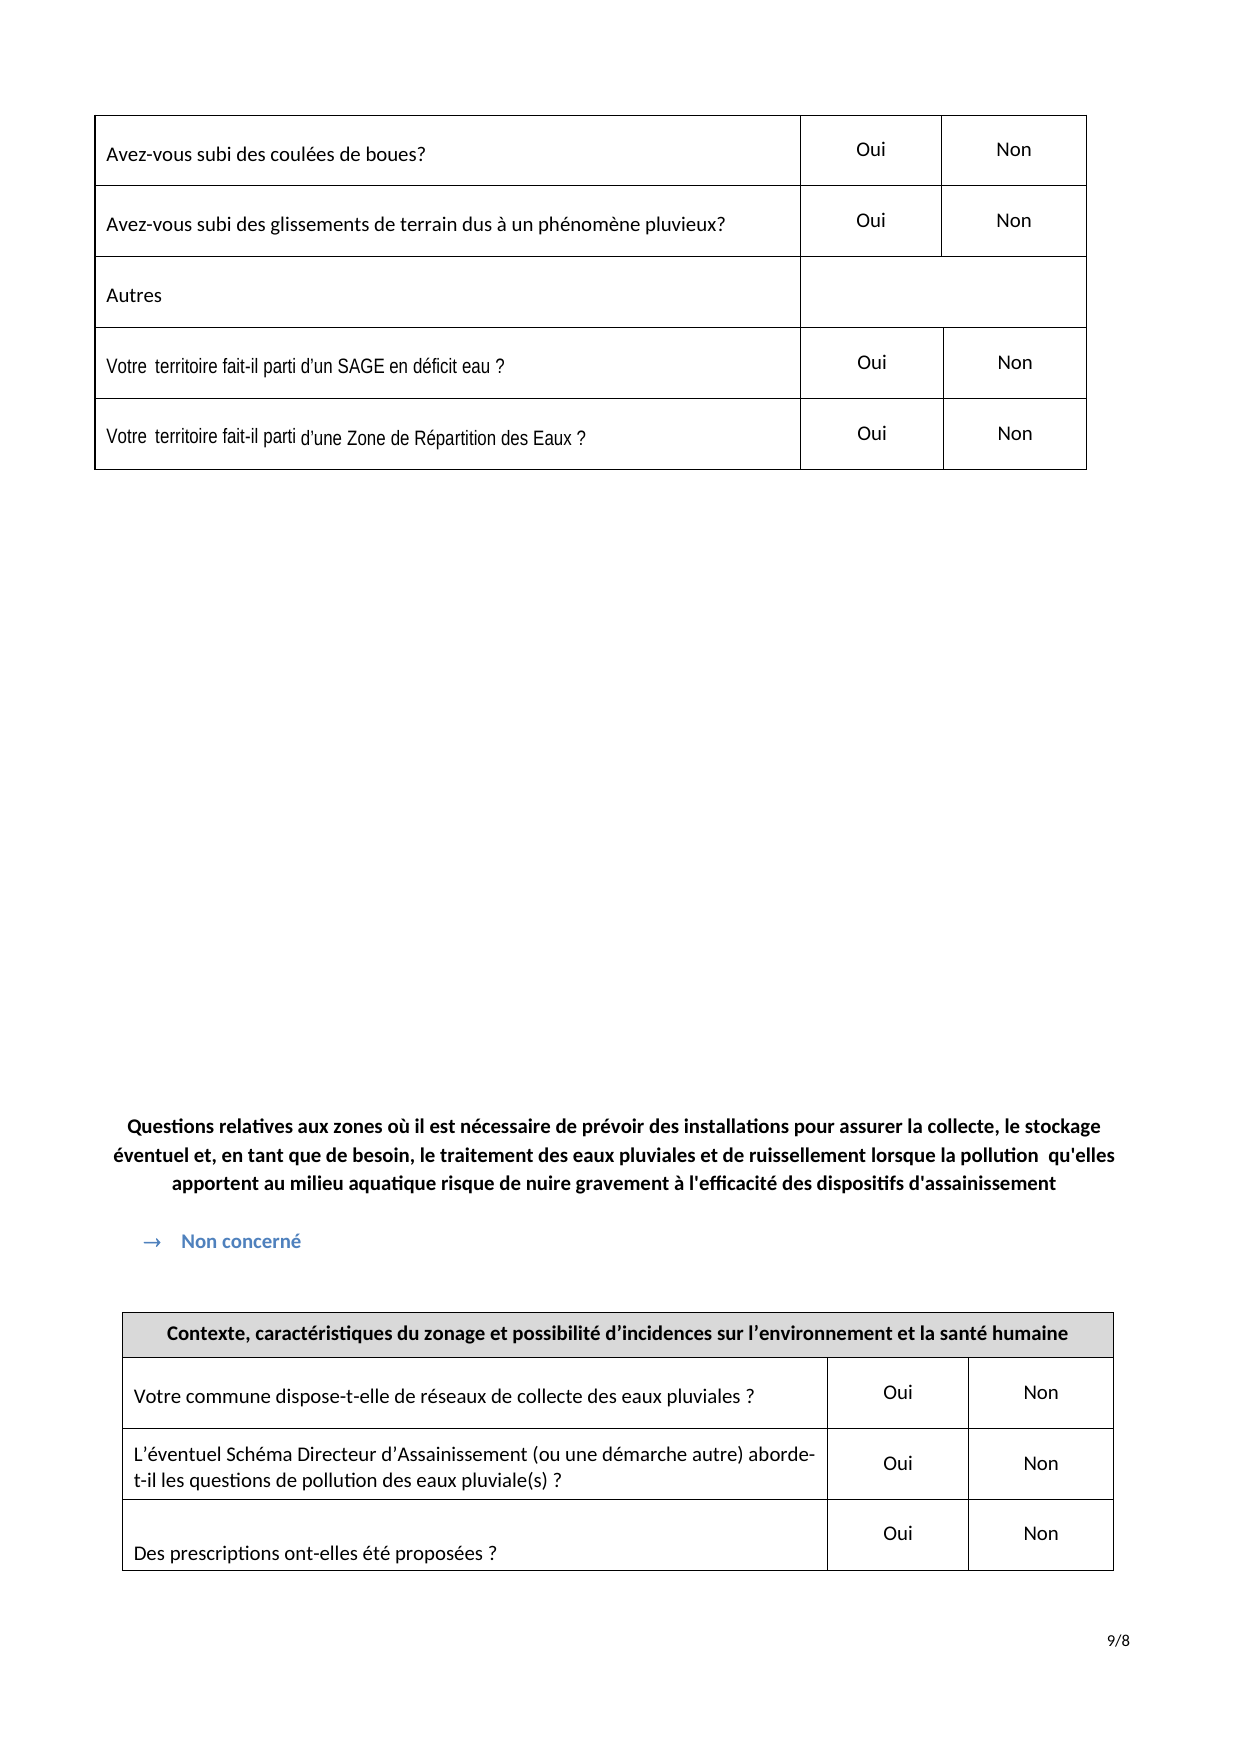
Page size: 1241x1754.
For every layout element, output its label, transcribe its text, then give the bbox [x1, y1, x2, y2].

table_cell [801, 257, 1086, 327]
table_cell Autres [96, 257, 800, 327]
table_cell Votre territoire fait-il parti d’une Zone de Répartition des Eaux ? [96, 399, 800, 469]
table_cell Oui [801, 328, 943, 398]
text Questions relatives aux zones où il est nécessaire de prévoir des installations pour assurer la collecte, le stockage éventuel et, en tant que de besoin, le traitement des eaux pluviales et de ruissellement lorsque la pollution qu'elles apportent au milieu aquatique risque de nuire gravement à l'efficacité des dispositifs d'assainissement [106, 1110, 1123, 1197]
table_cell Avez-vous subi des coulées de boues? [96, 116, 800, 185]
table_cell Oui [801, 116, 941, 185]
table_cell Non [942, 116, 1086, 185]
table_header Contexte, caractéristiques du zonage et possibilité d’incidences sur l’environnement et la santé humaine [123, 1313, 1113, 1357]
table_cell L’éventuel Schéma Directeur d’Assainissement (ou une démarche autre) aborde-t-il les questions de pollution des eaux pluviale(s) ? [123, 1429, 827, 1499]
table_cell Non [969, 1358, 1113, 1428]
table_cell Des prescriptions ont-elles été proposées ? [123, 1500, 827, 1569]
table_cell Votre commune dispose-t-elle de réseaux de collecte des eaux pluviales ? [123, 1358, 827, 1428]
table_cell Non [942, 186, 1086, 256]
table_cell Oui [801, 186, 941, 256]
table_cell Oui [828, 1429, 968, 1499]
table_cell Non [944, 399, 1086, 469]
table_cell Non [969, 1429, 1113, 1499]
table_cell Avez-vous subi des glissements de terrain dus à un phénomène pluvieux? [96, 186, 800, 256]
table_cell Votre territoire fait-il parti d’un SAGE en déficit eau ? [96, 328, 800, 398]
table_cell Oui [828, 1500, 968, 1569]
list Non concerné [144, 1226, 1125, 1254]
table_cell Non [969, 1500, 1113, 1569]
table_cell Oui [801, 399, 943, 469]
table_cell Non [944, 328, 1086, 398]
table_cell Oui [828, 1358, 968, 1428]
